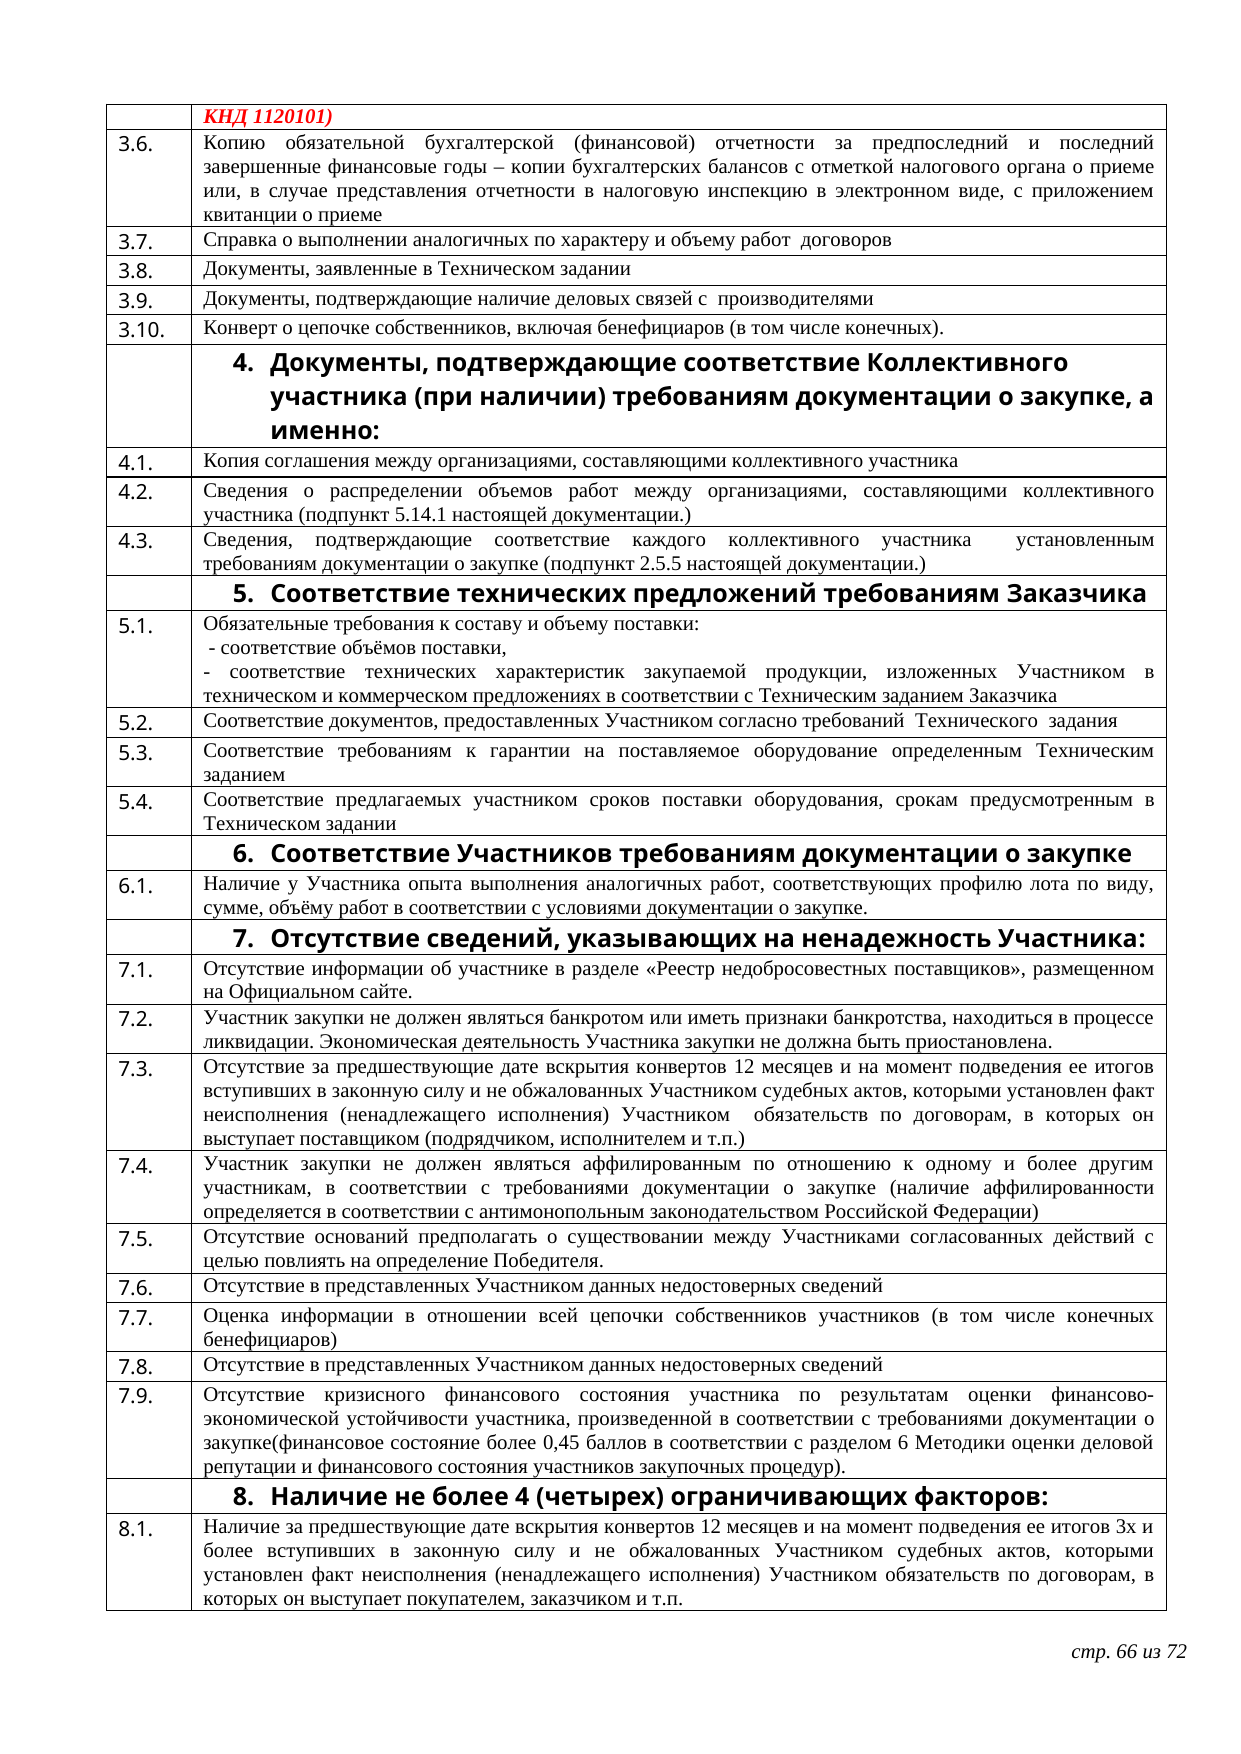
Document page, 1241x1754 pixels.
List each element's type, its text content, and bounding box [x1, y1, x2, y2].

table_cell [107, 787, 191, 835]
table_cell Отсутствие информации об участнике в разделе «Реестр недобросовестных поставщиков», размещенном на Официальном сайте. [192, 955, 1166, 1003]
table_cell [192, 105, 1166, 128]
table_cell Копия соглашения между организациями, составляющими коллективного участника [192, 448, 1166, 476]
table_cell [107, 1224, 191, 1272]
table_cell [107, 286, 191, 314]
table_cell Соответствие Участников требованиям документации о закупке [192, 836, 1166, 870]
table_cell Наличие у Участника опыта выполнения аналогичных работ, соответствующих профилю лота по виду, сумме, объёму работ в соответствии с условиями документации о закупке. [192, 871, 1166, 919]
table_cell Отсутствие за предшествующие дате вскрытия конвертов 12 месяцев и на момент подведения ее итогов вступивших в законную силу и не обжалованных Участником судебных актов, которыми установлен факт неисполнения (ненадлежащего исполнения) Участником обязательств по договорам, в которых он выступает поставщиком (подрядчиком, исполнителем и т.п.) [192, 1054, 1166, 1150]
table_cell Оценка информации в отношении всей цепочки собственников участников (в том числе конечных бенефициаров) [192, 1303, 1166, 1351]
table_cell [107, 256, 191, 285]
table_cell [107, 836, 191, 870]
table_cell [107, 105, 191, 128]
table_cell [107, 1151, 191, 1223]
table_cell Отсутствие в представленных Участником данных недостоверных сведений [192, 1274, 1166, 1302]
table_cell [107, 576, 191, 610]
table_cell [107, 920, 191, 954]
table_cell Отсутствие сведений, указывающих на ненадежность Участника: [192, 920, 1166, 954]
table_cell Участник закупки не должен являться аффилированным по отношению к одному и более другим участникам, в соответствии с требованиями документации о закупке (наличие аффилированности определяется в соответствии с антимонопольным законодательством Российской Федерации) [192, 1151, 1166, 1223]
table_cell Участник закупки не должен являться банкротом или иметь признаки банкротства, находиться в процессе ликвидации. Экономическая деятельность Участника закупки не должна быть приостановлена. [192, 1005, 1166, 1053]
table_cell Документы, подтверждающие наличие деловых связей с производителями [192, 286, 1166, 314]
table_cell Копию обязательной бухгалтерской (финансовой) отчетности за предпоследний и последний завершенные финансовые годы – копии бухгалтерских балансов с отметкой налогового органа о приеме или, в случае представления отчетности в налоговую инспекцию в электронном виде, с приложением квитанции о приеме [192, 130, 1166, 226]
table_cell Сведения, подтверждающие соответствие каждого коллективного участника установленным требованиям документации о закупке (подпункт 2.5.5 настоящей документации.) [192, 527, 1166, 575]
table_cell Отсутствие в представленных Участником данных недостоверных сведений [192, 1352, 1166, 1381]
table_cell [107, 345, 191, 447]
table_cell [107, 315, 191, 344]
table_cell Документы, подтверждающие соответствие Коллективного участника (при наличии) требованиям документации о закупке, а именно: [192, 345, 1166, 447]
table_cell Соответствие требованиям к гарантии на поставляемое оборудование определенным Техническим заданием [192, 738, 1166, 786]
table_cell [107, 1005, 191, 1053]
table_cell [107, 738, 191, 786]
table_cell [107, 955, 191, 1003]
table_cell [107, 871, 191, 919]
table_cell Отсутствие кризисного финансового состояния участника по результатам оценки финансово-экономической устойчивости участника, произведенной в соответствии с требованиями документации о закупке(финансовое состояние более 0,45 баллов в соответствии с разделом 6 Методики оценки деловой репутации и финансового состояния участников закупочных процедур). [192, 1382, 1166, 1478]
table_cell Соответствие предлагаемых участником сроков поставки оборудования, срокам предусмотренным в Техническом задании [192, 787, 1166, 835]
table_cell Сведения о распределении объемов работ между организациями, составляющими коллективного участника (подпункт 5.14.1 настоящей документации.) [192, 478, 1166, 526]
table_cell [107, 227, 191, 255]
table_cell [107, 1479, 191, 1513]
table_cell [107, 1303, 191, 1351]
table_cell Отсутствие оснований предполагать о существовании между Участниками согласованных действий с целью повлиять на определение Победителя. [192, 1224, 1166, 1272]
table_cell [107, 527, 191, 575]
table_cell [107, 448, 191, 476]
table_cell [107, 1352, 191, 1381]
table_cell Соответствие документов, предоставленных Участником согласно требований Технического задания [192, 708, 1166, 737]
table_cell Документы, заявленные в Техническом задании [192, 256, 1166, 285]
table_cell [107, 130, 191, 226]
table_cell [107, 1274, 191, 1302]
table_cell Наличие за предшествующие дате вскрытия конвертов 12 месяцев и на момент подведения ее итогов 3х и более вступивших в законную силу и не обжалованных Участником судебных актов, которыми установлен факт неисполнения (ненадлежащего исполнения) Участником обязательств по договорам, в которых он выступает покупателем, заказчиком и т.п. [192, 1514, 1166, 1610]
table_cell Справка о выполнении аналогичных по характеру и объему работ договоров [192, 227, 1166, 255]
table_cell Обязательные требования к составу и объему поставки: - соответствие объёмов поставки, - соответствие технических характеристик закупаемой продукции, изложенных Участником в техническом и коммерческом предложениях в соответствии с Техническим заданием Заказчика [192, 611, 1166, 707]
table_cell [107, 478, 191, 526]
table_cell Конверт о цепочке собственников, включая бенефициаров (в том числе конечных). [192, 315, 1166, 344]
table_cell Соответствие технических предложений требованиям Заказчика [192, 576, 1166, 610]
table_cell [107, 1514, 191, 1610]
table_cell [107, 708, 191, 737]
table_cell [107, 1054, 191, 1150]
table_cell [107, 611, 191, 707]
table_cell Наличие не более 4 (четырех) ограничивающих факторов: [192, 1479, 1166, 1513]
table_cell [107, 1382, 191, 1478]
